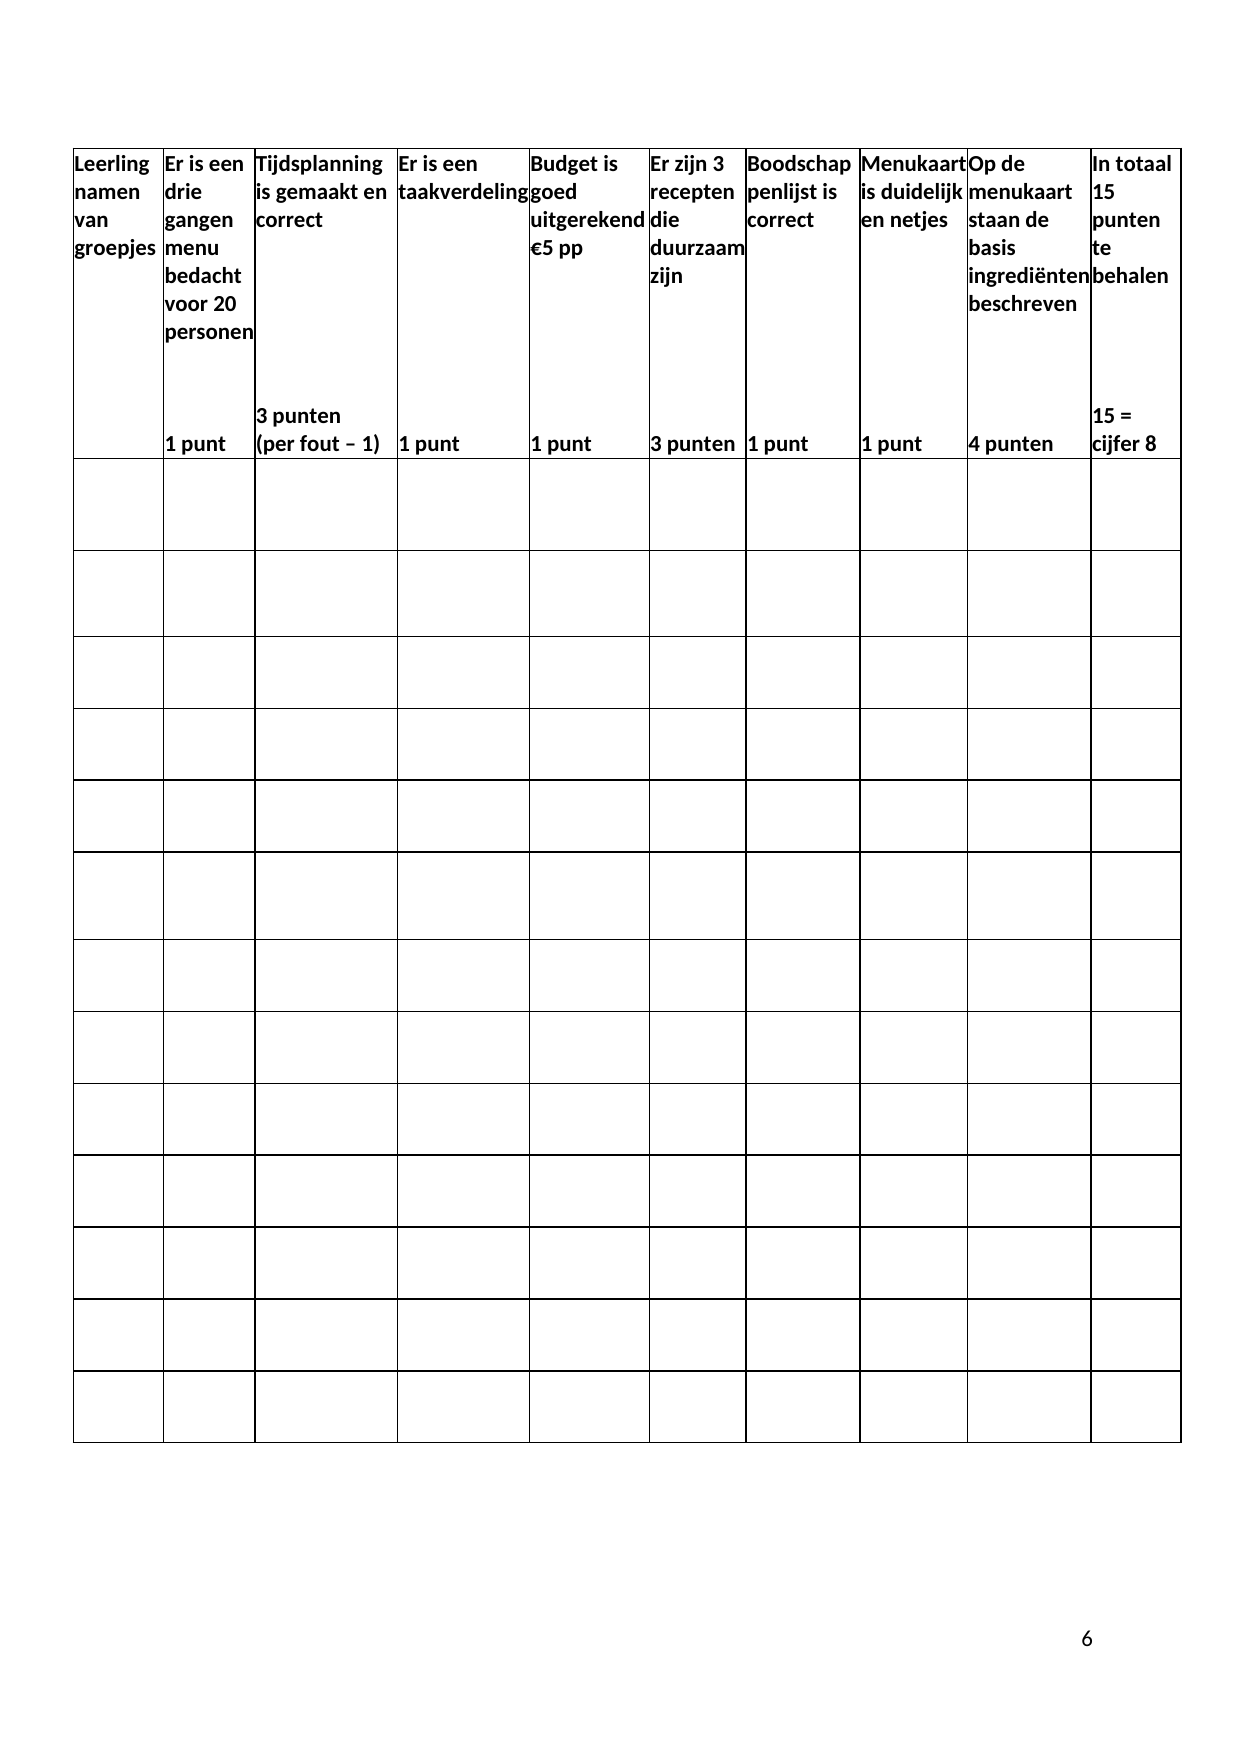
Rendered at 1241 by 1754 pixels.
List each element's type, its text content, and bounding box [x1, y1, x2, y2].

table_cell [530, 1084, 649, 1154]
table_cell [530, 1372, 649, 1442]
table_cell [650, 1084, 745, 1154]
table_cell [861, 1156, 967, 1226]
table_cell [747, 1300, 859, 1370]
table_cell [747, 637, 859, 707]
table_cell [256, 1012, 397, 1082]
table_cell [74, 781, 163, 851]
table_cell [968, 459, 1090, 549]
table_cell [1092, 1228, 1180, 1298]
table_cell [650, 1228, 745, 1298]
table_header Leerling namen van groepjes [74, 149, 163, 457]
table_cell [256, 1084, 397, 1154]
table_cell [530, 709, 649, 779]
table_cell [650, 459, 745, 549]
table_header Er is een drie gangen menu bedacht voor 20 personen 1 punt [164, 149, 254, 457]
table_cell [256, 637, 397, 707]
table_cell [747, 459, 859, 549]
table_cell [256, 853, 397, 939]
table_cell [968, 1300, 1090, 1370]
table_cell [74, 637, 163, 707]
table_cell [650, 1012, 745, 1082]
table_cell [256, 781, 397, 851]
table_cell [74, 459, 163, 549]
table_cell [398, 1012, 529, 1082]
table_cell [164, 551, 254, 636]
table_cell [74, 1372, 163, 1442]
table_cell [747, 1372, 859, 1442]
table_cell [968, 940, 1090, 1011]
table_cell [164, 459, 254, 549]
table_cell [398, 781, 529, 851]
table_cell [747, 1012, 859, 1082]
table_cell [398, 940, 529, 1011]
table_cell [530, 551, 649, 636]
table_cell [164, 637, 254, 707]
table_cell [747, 1228, 859, 1298]
table_cell [398, 551, 529, 636]
table_cell [530, 781, 649, 851]
table_cell [650, 637, 745, 707]
table_header Boodschap penlijst is correct 1 punt [747, 149, 859, 457]
table_cell [861, 1300, 967, 1370]
table_cell [1092, 1300, 1180, 1370]
table_header Menukaart is duidelijk en netjes 1 punt [861, 149, 967, 457]
table_cell [650, 940, 745, 1011]
table_cell [164, 1300, 254, 1370]
table_cell [256, 1300, 397, 1370]
table_cell [74, 709, 163, 779]
table_cell [968, 1156, 1090, 1226]
table_cell [968, 781, 1090, 851]
table_cell [861, 781, 967, 851]
table_cell [747, 709, 859, 779]
table_cell [74, 853, 163, 939]
table_cell [747, 1084, 859, 1154]
table_cell [1092, 459, 1180, 549]
table_cell [398, 1300, 529, 1370]
table_cell [74, 1084, 163, 1154]
table_cell [861, 551, 967, 636]
table_cell [861, 1228, 967, 1298]
table_cell [968, 1228, 1090, 1298]
table_cell [74, 940, 163, 1011]
table_cell [256, 1372, 397, 1442]
table_cell [256, 1228, 397, 1298]
table_cell [747, 853, 859, 939]
table_cell [74, 1012, 163, 1082]
table_cell [968, 551, 1090, 636]
table_cell [650, 781, 745, 851]
table_cell [861, 940, 967, 1011]
table_cell [747, 1156, 859, 1226]
table_cell [1092, 781, 1180, 851]
table_cell [74, 1300, 163, 1370]
table_cell [1092, 1372, 1180, 1442]
table_cell [74, 1228, 163, 1298]
table_cell [968, 853, 1090, 939]
table_header Tijdsplanning is gemaakt en correct 3 punten (per fout – 1) [256, 149, 397, 457]
table_cell [650, 1372, 745, 1442]
table_cell [164, 1156, 254, 1226]
table_cell [74, 1156, 163, 1226]
table_cell [650, 1156, 745, 1226]
table_cell [398, 1156, 529, 1226]
table_cell [861, 637, 967, 707]
table_cell [256, 709, 397, 779]
table_cell [398, 637, 529, 707]
table_cell [256, 1156, 397, 1226]
table_cell [861, 1012, 967, 1082]
table_cell [530, 853, 649, 939]
table_cell [968, 709, 1090, 779]
table_cell [530, 1228, 649, 1298]
table_cell [1092, 1156, 1180, 1226]
table_cell [861, 853, 967, 939]
table_cell [747, 551, 859, 636]
table_header Budget is goed uitgerekend €5 pp 1 punt [530, 149, 649, 457]
table_cell [530, 1012, 649, 1082]
table_cell [968, 1372, 1090, 1442]
table_cell [747, 940, 859, 1011]
table_header Er zijn 3 recepten die duurzaam zijn 3 punten [650, 149, 745, 457]
table_cell [968, 1084, 1090, 1154]
table_header Er is een taakverdeling 1 punt [398, 149, 529, 457]
table_cell [530, 1300, 649, 1370]
table_cell [530, 940, 649, 1011]
table_cell [164, 1012, 254, 1082]
table_cell [530, 459, 649, 549]
table_cell [650, 551, 745, 636]
table_header In totaal 15 punten te behalen 15 = cijfer 8 [1092, 149, 1180, 457]
table_cell [164, 940, 254, 1011]
table_cell [398, 1372, 529, 1442]
table_cell [1092, 853, 1180, 939]
table_cell [530, 1156, 649, 1226]
table_cell [164, 1372, 254, 1442]
table_cell [1092, 637, 1180, 707]
table_cell [530, 637, 649, 707]
table_cell [861, 709, 967, 779]
table_cell [256, 551, 397, 636]
table_cell [164, 781, 254, 851]
table_cell [398, 1228, 529, 1298]
table_cell [747, 781, 859, 851]
table_cell [256, 459, 397, 549]
table_header Op de menukaart staan de basis ingrediënten beschreven 4 punten [968, 149, 1090, 457]
table_cell [650, 709, 745, 779]
table_cell [256, 940, 397, 1011]
table_cell [861, 1084, 967, 1154]
table_cell [164, 1228, 254, 1298]
table_cell [968, 1012, 1090, 1082]
table_cell [398, 853, 529, 939]
table_cell [861, 1372, 967, 1442]
table_cell [398, 1084, 529, 1154]
table_cell [1092, 940, 1180, 1011]
table_cell [1092, 551, 1180, 636]
table_cell [164, 709, 254, 779]
table_cell [650, 1300, 745, 1370]
table_cell [861, 459, 967, 549]
table_cell [1092, 709, 1180, 779]
table_cell [398, 459, 529, 549]
table_cell [650, 853, 745, 939]
table_cell [74, 551, 163, 636]
table_cell [164, 853, 254, 939]
table_cell [1092, 1084, 1180, 1154]
table_cell [164, 1084, 254, 1154]
table_cell [1092, 1012, 1180, 1082]
table_cell [398, 709, 529, 779]
table_cell [968, 637, 1090, 707]
